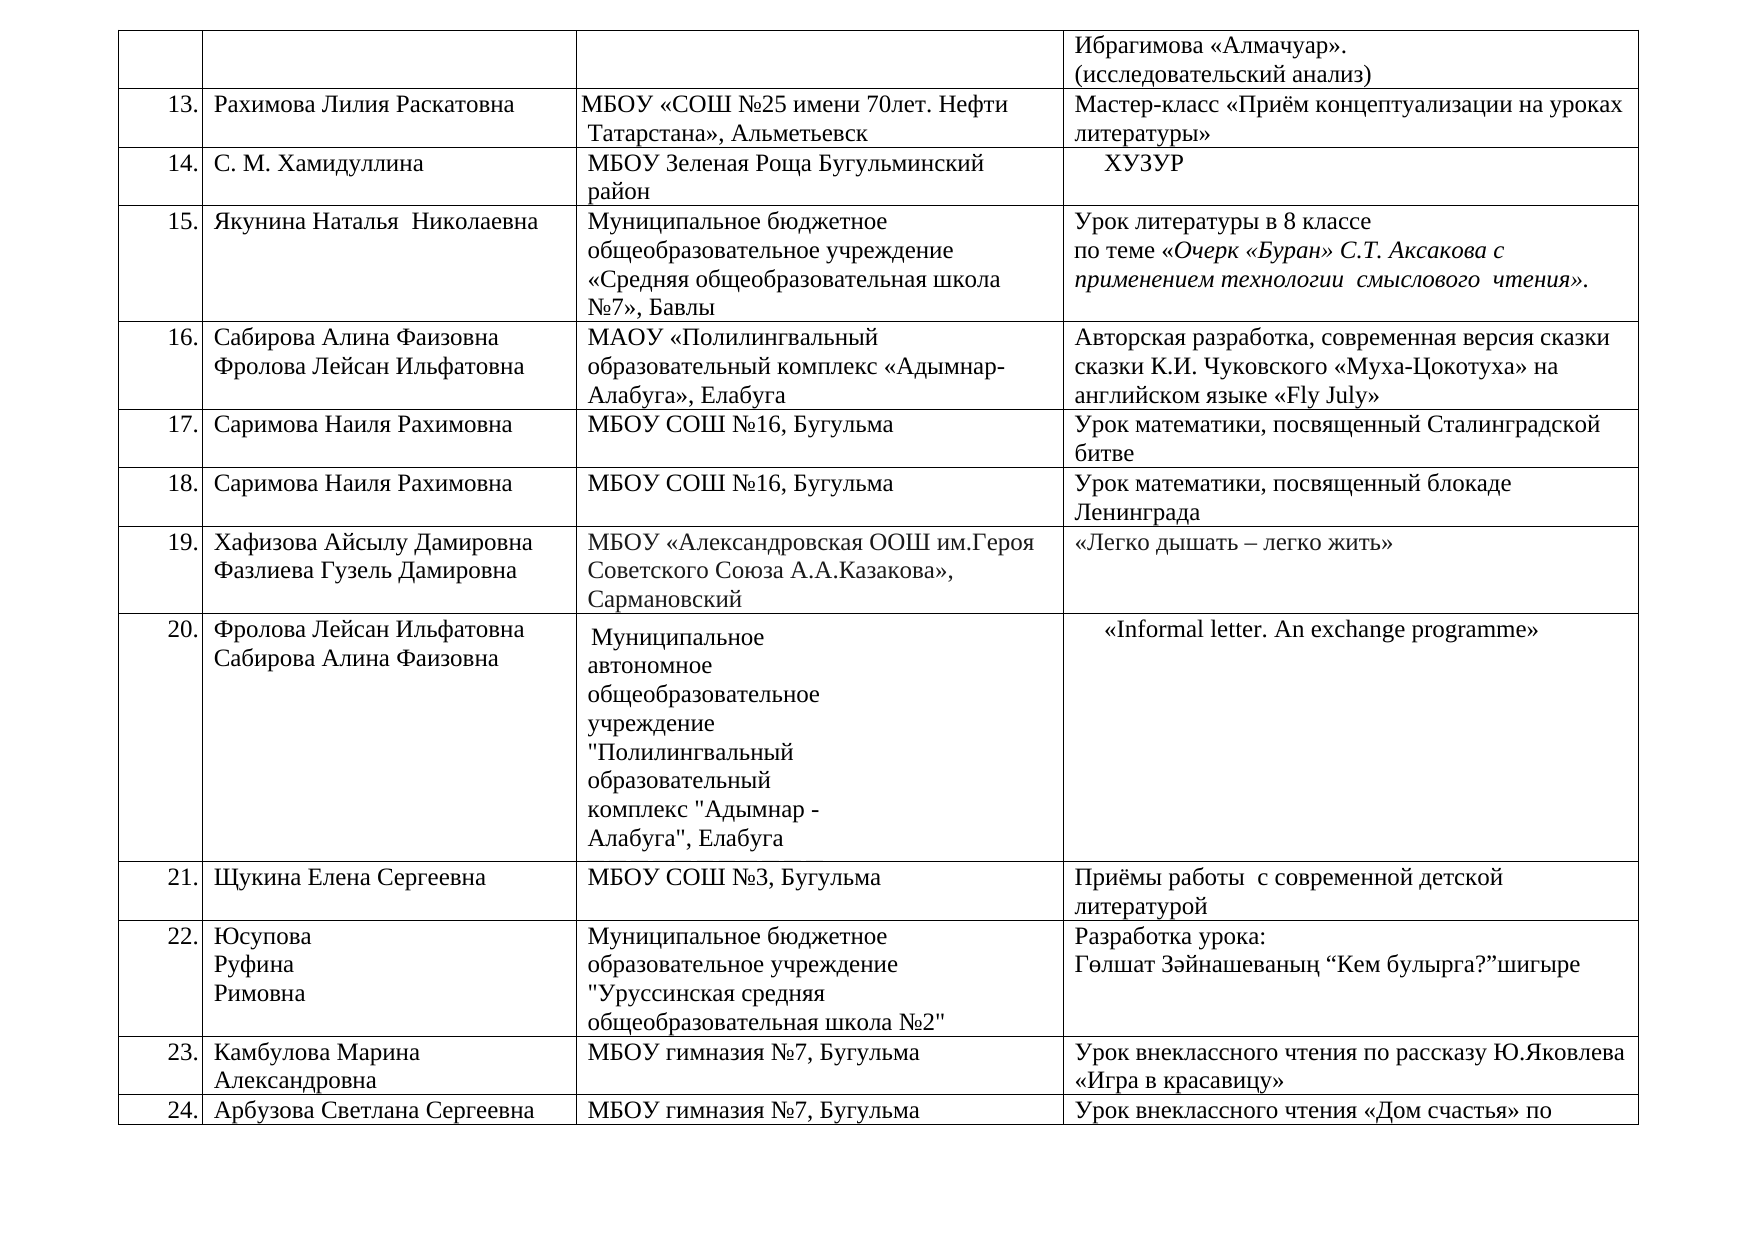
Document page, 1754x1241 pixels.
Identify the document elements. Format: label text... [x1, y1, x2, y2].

table_cell [119, 1095, 202, 1124]
table_cell Муниципальное бюджетное образовательное учреждение "Уруссинская средняя общеобразовательная школа №2" [577, 921, 1063, 1036]
table_cell Хафизова Айсылу Дамировна Фазлиева Гузель Дамировна [203, 527, 576, 613]
table_cell Саримова Наиля Рахимовна [203, 468, 576, 526]
table_cell Якунина Наталья Николаевна [203, 206, 576, 321]
table_cell [119, 410, 202, 467]
table_cell Муниципальное бюджетное общеобразовательное учреждение «Средняя общеобразовательная школа №7», Бавлы [577, 206, 1063, 321]
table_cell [203, 31, 576, 88]
table_cell Фролова Лейсан Ильфатовна Сабирова Алина Фаизовна [203, 614, 576, 861]
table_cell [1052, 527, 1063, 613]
table_cell Щукина Елена Сергеевна [203, 862, 576, 920]
table_cell [119, 468, 202, 526]
table_cell Урок математики, посвященный Сталинградской битве [1064, 410, 1638, 467]
table_cell Приёмы работы с современной детской литературой [1064, 862, 1638, 920]
table_cell МБОУ СОШ №3, Бугульма [577, 862, 1063, 920]
table_cell МБОУ СОШ №16, Бугульма [577, 468, 1063, 526]
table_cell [577, 31, 1063, 88]
table_cell Мастер-класс «Приём концептуализации на уроках литературы» [1064, 89, 1638, 147]
table_cell МБОУ Зеленая Роща Бугульминский район [577, 148, 1063, 205]
table_cell Урок внеклассного чтения по рассказу Ю.Яковлева «Игра в красавицу» [1064, 1037, 1638, 1094]
table_cell Рахимова Лилия Раскатовна [203, 89, 576, 147]
table_cell [119, 322, 202, 408]
table_cell [119, 31, 202, 88]
table_cell С. М. Хамидуллина [203, 148, 576, 205]
table_cell [119, 527, 202, 613]
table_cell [1064, 31, 1638, 88]
table_cell [119, 921, 202, 1036]
table_cell [577, 614, 1063, 861]
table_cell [203, 1095, 576, 1124]
table_cell [119, 89, 202, 147]
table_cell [1064, 1095, 1638, 1124]
table_cell МБОУ СОШ №16, Бугульма [577, 410, 1063, 467]
table_cell МАОУ «Полилингвальный образовательный комплекс «Адымнар-Алабуга», Елабуга [577, 322, 1063, 408]
table_cell «Легко дышать – легко жить» [1064, 527, 1638, 613]
table_cell МБОУ «СОШ №25 имени 70лет. Нефти Татарстана», Альметьевск [577, 89, 1063, 147]
table_cell [119, 206, 202, 321]
table_cell Авторская разработка, современная версия сказки сказки К.И. Чуковского «Муха-Цокотуха» на английском языке «Fly July» [1064, 322, 1638, 408]
table_cell Камбулова Марина Александровна [203, 1037, 576, 1094]
table_cell ХУЗУР [1064, 148, 1638, 205]
table_cell Урок литературы в 8 классе по теме «Очерк «Буран» С.Т. Аксакова с применением технологии смыслового чтения». [1064, 206, 1638, 321]
table_cell Урок математики, посвященный блокаде Ленинграда [1064, 468, 1638, 526]
table_cell [119, 148, 202, 205]
table_cell Юсупова Руфина Римовна [203, 921, 576, 1036]
table_cell [119, 862, 202, 920]
table_cell Разработка урока: Гөлшат Зәйнашеваның “Кем булырга?”шигыре [1064, 921, 1638, 1036]
table_cell Сабирова Алина Фаизовна Фролова Лейсан Ильфатовна [203, 322, 576, 408]
table_cell «Informal letter. An exchange programme» [1064, 614, 1638, 861]
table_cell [577, 1095, 1063, 1124]
table_cell [119, 614, 202, 861]
table_cell МБОУ гимназия №7, Бугульма [577, 1037, 1063, 1094]
table_cell Саримова Наиля Рахимовна [203, 410, 576, 467]
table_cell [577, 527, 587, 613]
table_cell [119, 1037, 202, 1094]
